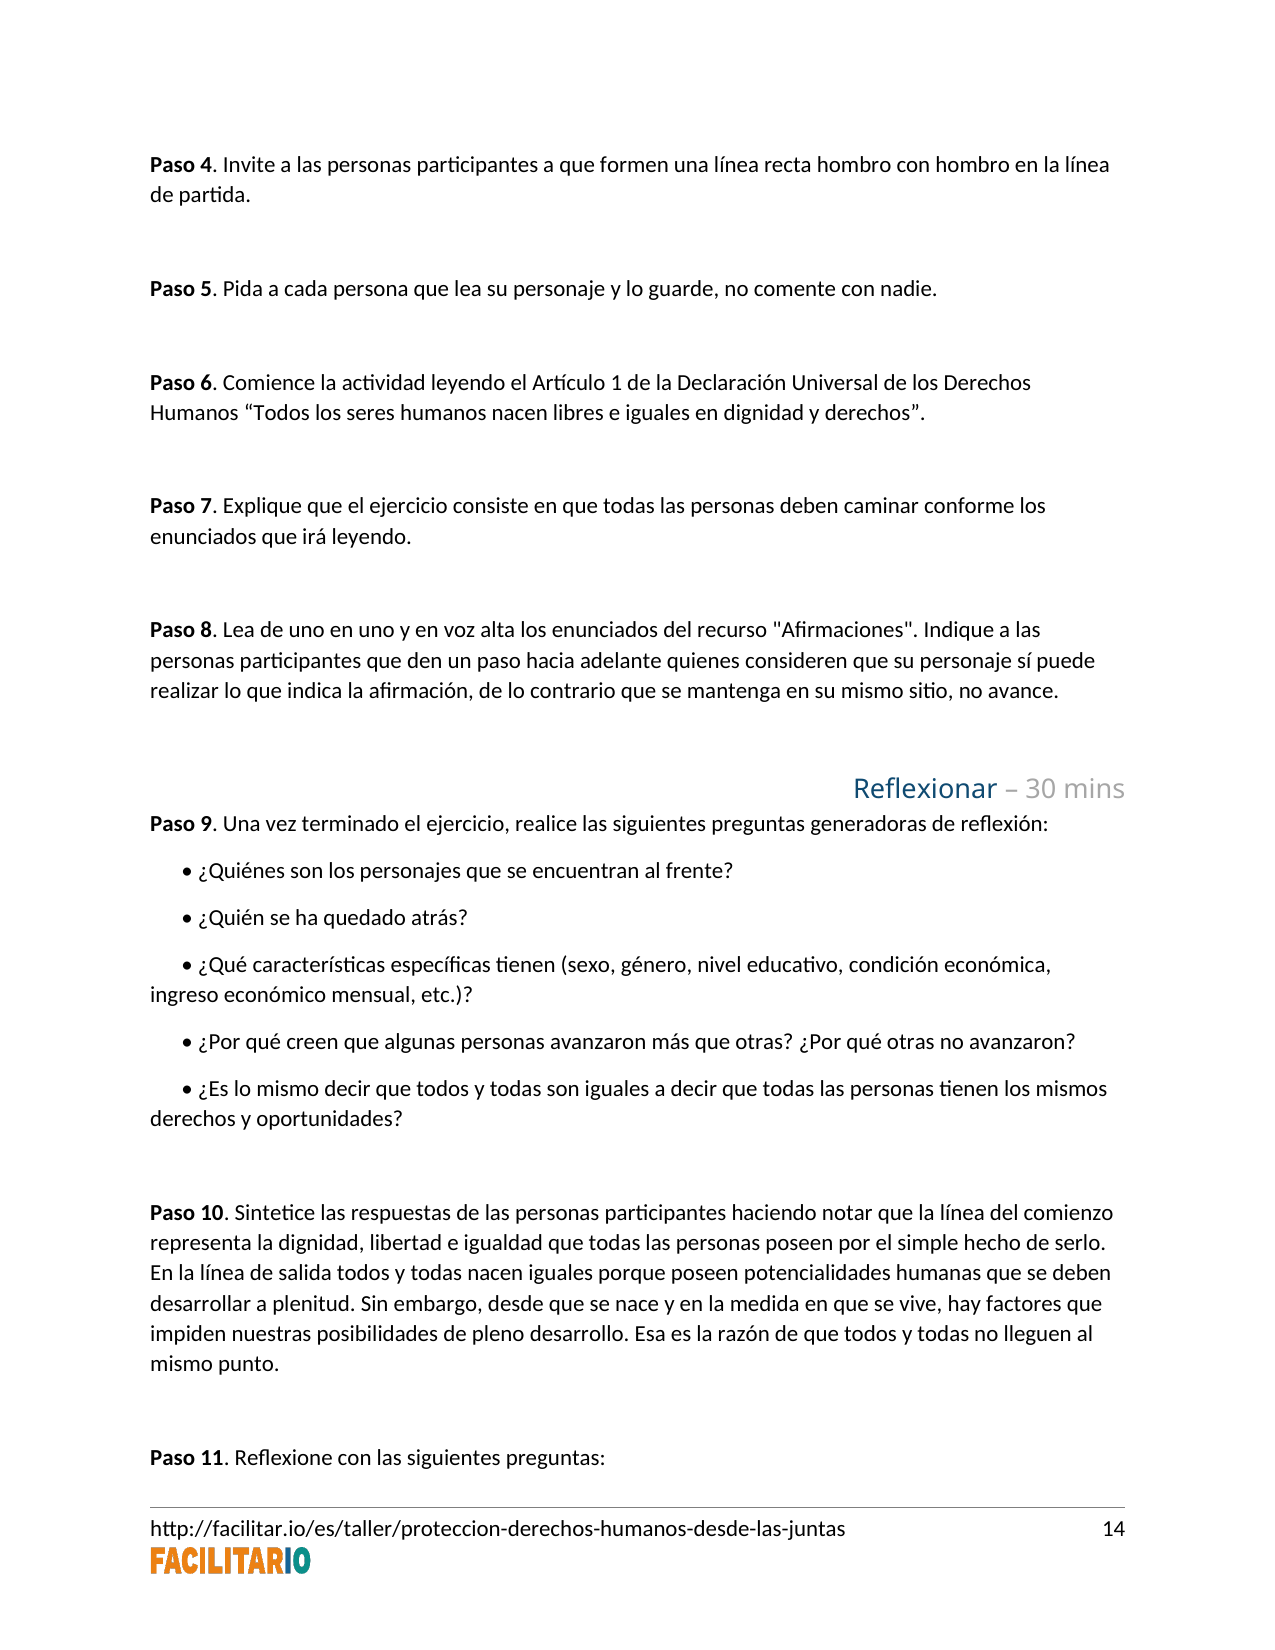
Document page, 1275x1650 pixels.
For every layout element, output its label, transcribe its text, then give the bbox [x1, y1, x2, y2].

text Paso 10. Sintetice las respuestas de las personas participantes haciendo notar que la línea del comienzo representa la dignidad, libertad e igualdad que todas las personas poseen por el simple hecho de serlo. En la línea de salida todos y todas nacen iguales porque poseen potencialidades humanas que se deben desarrollar a plenitud. Sin embargo, desde que se nace y en la medida en que se vive, hay factores que impiden nuestras posibilidades de pleno desarrollo. Esa es la razón de que todos y todas no lleguen al mismo punto. [150, 1198, 1125, 1377]
subtitle Reflexionar – 30 mins [150, 770, 1125, 807]
text Paso 6. Comience la actividad leyendo el Artículo 1 de la Declaración Universal de los Derechos Humanos “Todos los seres humanos nacen libres e iguales en dignidad y derechos”. [150, 368, 1125, 426]
text Paso 5. Pida a cada persona que lea su personaje y lo guarde, no comente con nadie. [150, 274, 1125, 302]
text Paso 8. Lea de uno en uno y en voz alta los enunciados del recurso "Afirmaciones". Indique a las personas participantes que den un paso hacia adelante quienes consideren que su personaje sí puede realizar lo que indica la afirmación, de lo contrario que se mantenga en su mismo sitio, no avance. [150, 616, 1125, 704]
picture [145, 1544, 315, 1576]
text • ¿Qué características específicas tienen (sexo, género, nivel educativo, condición económica, ingreso económico mensual, etc.)? [150, 950, 1125, 1008]
text Paso 11. Reflexione con las siguientes preguntas: [150, 1443, 1125, 1471]
text • ¿Por qué creen que algunas personas avanzaron más que otras? ¿Por qué otras no avanzaron? [150, 1027, 1125, 1055]
text Paso 9. Una vez terminado el ejercicio, realice las siguientes preguntas generadoras de reflexión: [150, 809, 1125, 838]
text Paso 7. Explique que el ejercicio consiste en que todas las personas deben caminar conforme los enunciados que irá leyendo. [150, 492, 1125, 550]
text • ¿Quiénes son los personajes que se encuentran al frente? [150, 856, 1125, 884]
text • ¿Es lo mismo decir que todos y todas son iguales a decir que todas las personas tienen los mismos derechos y oportunidades? [150, 1074, 1125, 1132]
text • ¿Quién se ha quedado atrás? [150, 903, 1125, 931]
text Paso 4. Invite a las personas participantes a que formen una línea recta hombro con hombro en la línea de partida. [150, 150, 1125, 208]
